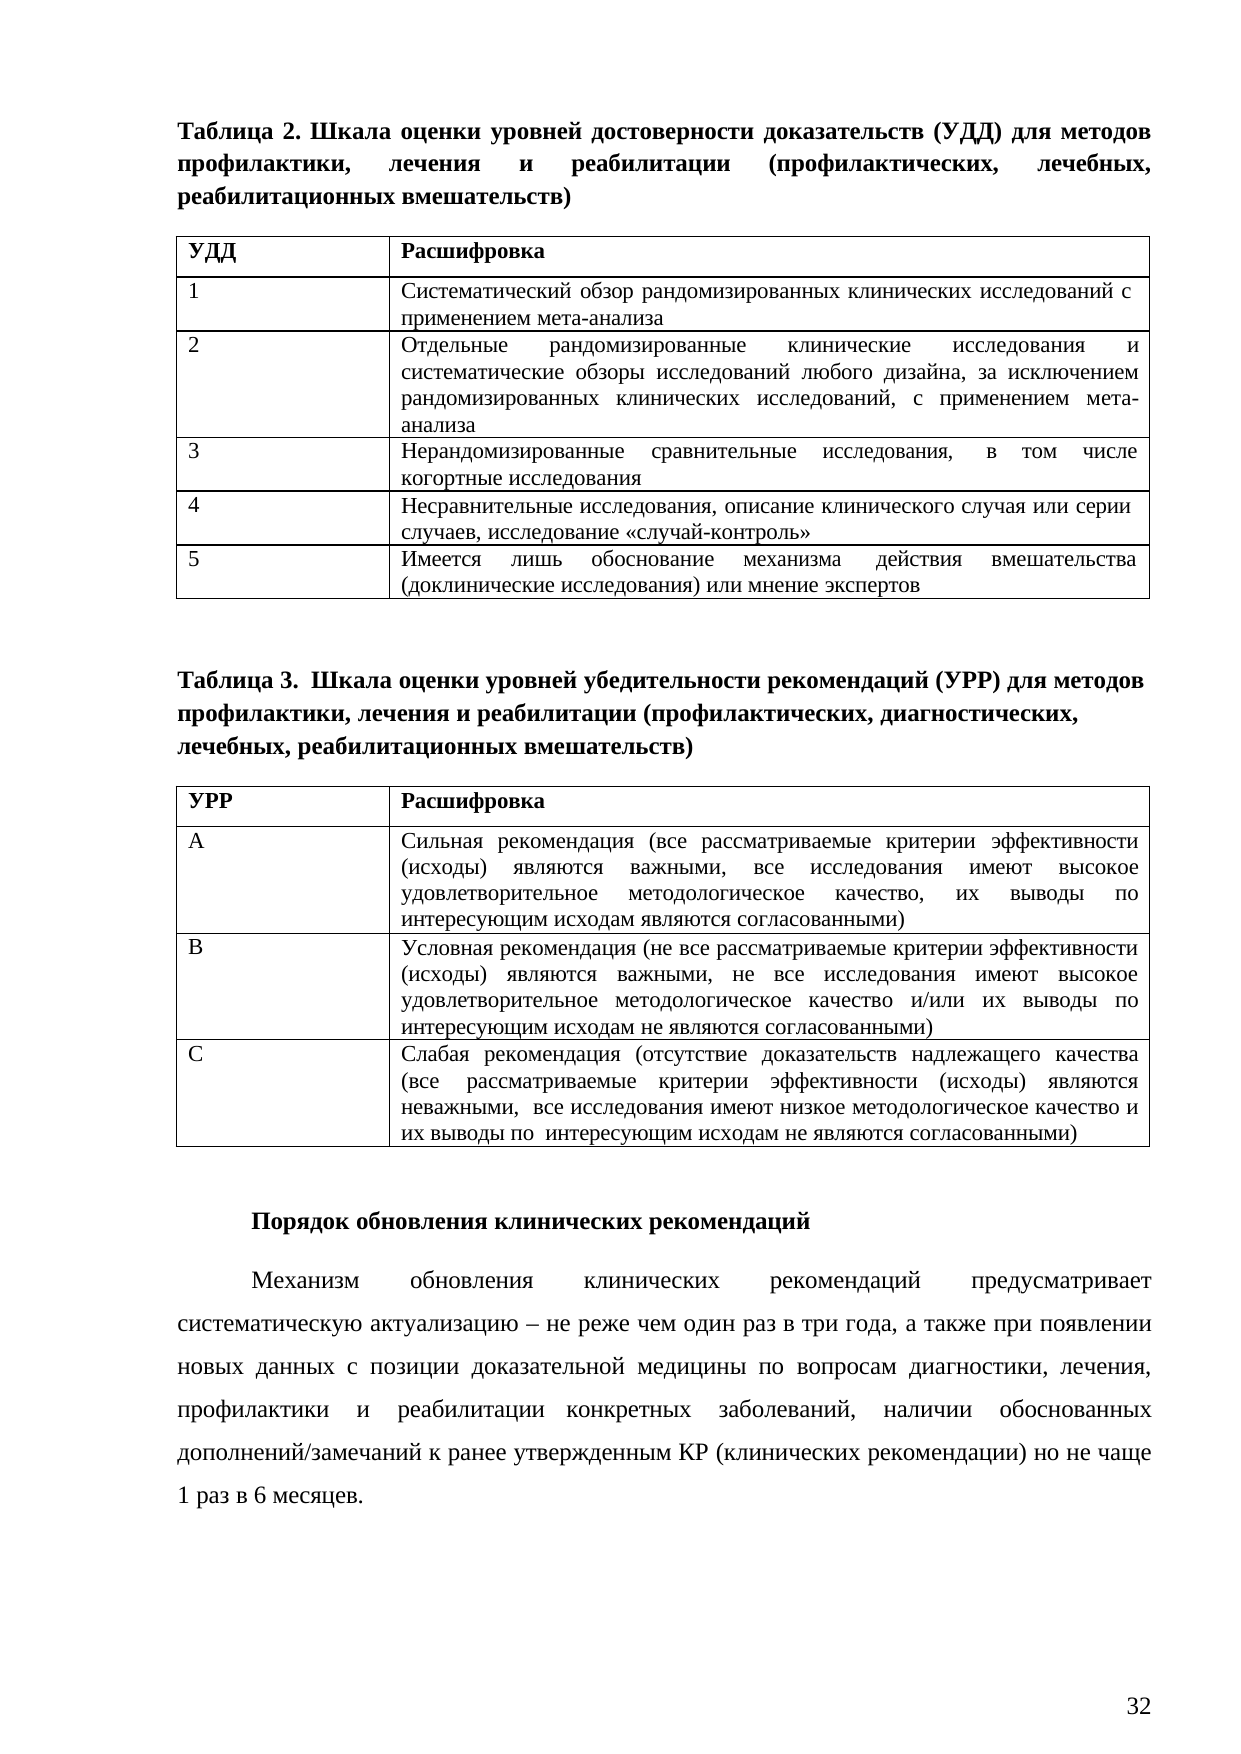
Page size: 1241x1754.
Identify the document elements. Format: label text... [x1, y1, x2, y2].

text Порядок обновления клинических рекомендаций [251, 1206, 1163, 1235]
table_cell Нерандомизированные сравнительные исследования, в том числе когортные исследования [390, 438, 1149, 490]
table_cell Несравнительные исследования, описание клинического случая или серии случаев, исследование «случай-контроль» [390, 492, 1149, 544]
table_cell А [177, 827, 389, 932]
table_cell Условная рекомендация (не все рассматриваемые критерии эффективности (исходы) являются важными, не все исследования имеют высокое удовлетворительное методологическое качество и/или их выводы по интересующим исходам не являются согласованными) [390, 934, 1149, 1039]
table_cell Слабая рекомендация (отсутствие доказательств надлежащего качества (все рассматриваемые критерии эффективности (исходы) являются неважными, все исследования имеют низкое методологическое качество и их выводы по интересующим исходам не являются согласованными) [390, 1040, 1149, 1146]
table_cell 5 [177, 546, 389, 598]
text Таблица 2. Шкала оценки уровней достоверности доказательств (УДД) для методов профилактики, лечения и реабилитации (профилактических, лечебных, реабилитационных вмешательств) [177, 116, 1151, 210]
text Механизм обновления клинических рекомендаций предусматривает систематическую актуализацию – не реже чем один раз в три года, а также при появлении новых данных с позиции доказательной медицины по вопросам диагностики, лечения, профилактики и реабилитации конкретных заболеваний, наличии обоснованных дополнений/замечаний к ранее утвержденным КР (клинических рекомендации) но не чаще 1 раз в 6 месяцев. [177, 1265, 1152, 1509]
table_cell В [177, 934, 389, 1039]
table_cell Сильная рекомендация (все рассматриваемые критерии эффективности (исходы) являются важными, все исследования имеют высокое удовлетворительное методологическое качество, их выводы по интересующим исходам являются согласованными) [390, 827, 1149, 932]
table_header Расшифровка [390, 237, 1149, 276]
table_cell С [177, 1040, 389, 1146]
table_header УРР [177, 787, 389, 826]
table_cell 4 [177, 492, 389, 544]
table_header УДД [177, 237, 389, 276]
table_cell 3 [177, 438, 389, 490]
table_header Расшифровка [390, 787, 1149, 826]
table_cell 1 [177, 278, 389, 330]
table_cell Систематический обзор рандомизированных клинических исследований с применением мета-анализа [390, 278, 1149, 330]
table_cell Отдельные рандомизированные клинические исследования и систематические обзоры исследований любого дизайна, за исключением рандомизированных клинических исследований, с применением мета- анализа [390, 332, 1149, 437]
text Таблица 3. Шкала оценки уровней убедительности рекомендаций (УРР) для методов профилактики, лечения и реабилитации (профилактических, диагностических, лечебных, реабилитационных вмешательств) [177, 665, 1151, 760]
table_cell Имеется лишь обоснование механизма действия вмешательства (доклинические исследования) или мнение экспертов [390, 546, 1149, 598]
table_cell 2 [177, 332, 389, 437]
